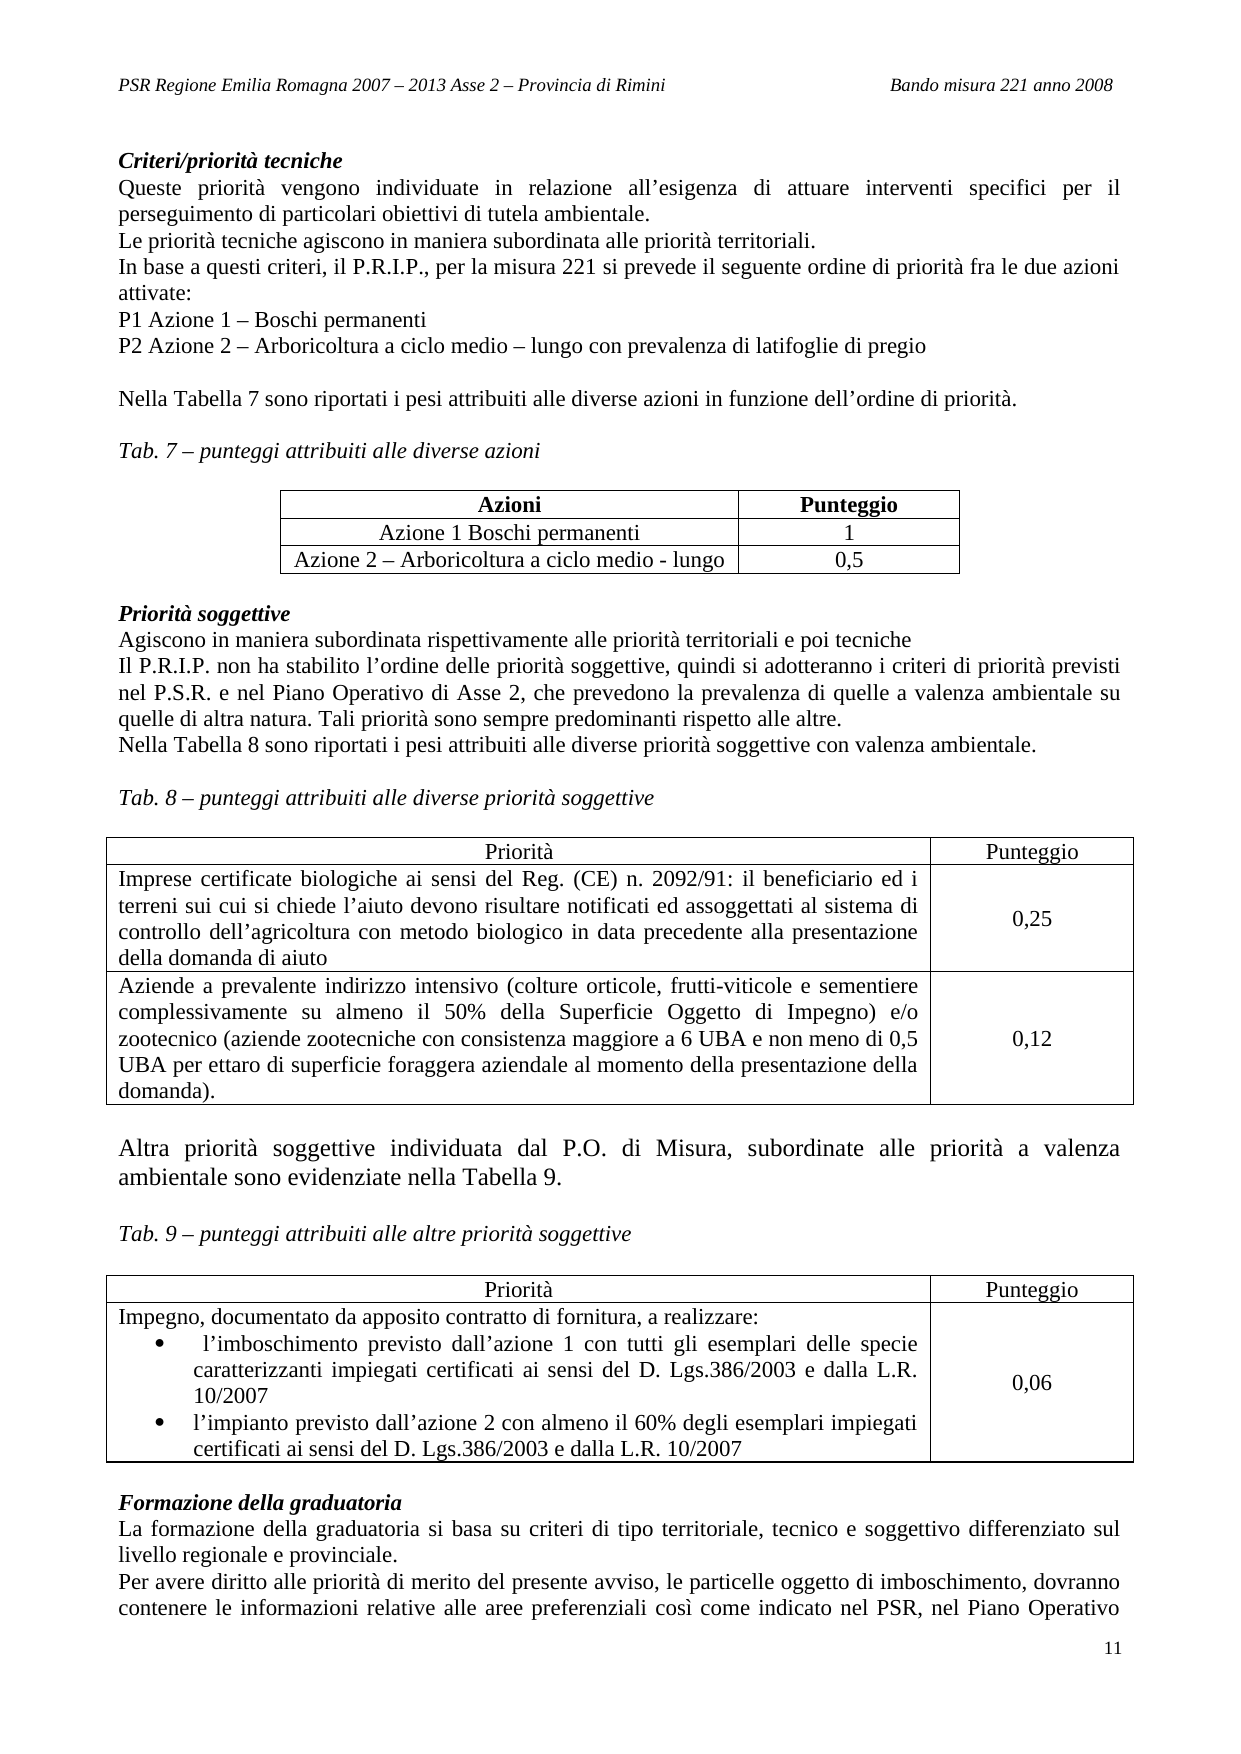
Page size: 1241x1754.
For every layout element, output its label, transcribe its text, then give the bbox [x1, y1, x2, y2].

table_cell Imprese certificate biologiche ai sensi del Reg. (CE) n. 2092/91: il beneficiario ed i terreni sui cui si chiede l’aiuto devono risultare notificati ed assoggettati al sistema di controllo dell’agricoltura con metodo biologico in data precedente alla presentazione della domanda di aiuto [107, 865, 930, 971]
text Nella Tabella 7 sono riportati i pesi attribuiti alle diverse azioni in funzione dell’ordine di priorità. [118, 385, 1122, 411]
text Nella Tabella 8 sono riportati i pesi attribuiti alle diverse priorità soggettive con valenza ambientale. [118, 732, 1122, 758]
table_cell Azione 1 Boschi permanenti [281, 519, 738, 545]
text La formazione della graduatoria si basa su criteri di tipo territoriale, tecnico e soggettivo differenziato sul livello regionale e provinciale. [118, 1515, 1122, 1568]
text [118, 1568, 1122, 1621]
text Priorità soggettive [118, 600, 1122, 626]
table_cell 0,25 [931, 865, 1133, 971]
text Il P.R.I.P. non ha stabilito l’ordine delle priorità soggettive, quindi si adotteranno i criteri di priorità previsti nel P.S.R. e nel Piano Operativo di Asse 2, che prevedono la prevalenza di quelle a valenza ambientale su quelle di altra natura. Tali priorità sono sempre predominanti rispetto alle altre. [118, 652, 1122, 732]
table_cell 0,06 [931, 1303, 1133, 1461]
text Tab. 9 – punteggi attribuiti alle altre priorità soggettive [118, 1220, 1122, 1246]
text Tab. 7 – punteggi attribuiti alle diverse azioni [118, 437, 1122, 464]
table_header Priorità [107, 1276, 930, 1302]
text Queste priorità vengono individuate in relazione all’esigenza di attuare interventi specifici per il perseguimento di particolari obiettivi di tutela ambientale. [118, 174, 1122, 227]
table_header Punteggio [931, 838, 1133, 864]
table_header Punteggio [931, 1276, 1133, 1302]
table_header Punteggio [739, 491, 959, 518]
table_cell 1 [739, 519, 959, 545]
text Agiscono in maniera subordinata rispettivamente alle priorità territoriali e poi tecniche [118, 626, 1122, 652]
table_cell Aziende a prevalente indirizzo intensivo (colture orticole, frutti-viticole e sementiere complessivamente su almeno il 50% della Superficie Oggetto di Impegno) e/o zootecnico (aziende zootecniche con consistenza maggiore a 6 UBA e non meno di 0,5 UBA per ettaro di superficie foraggera aziendale al momento della presentazione della domanda). [107, 972, 930, 1104]
text Le priorità tecniche agiscono in maniera subordinata alle priorità territoriali. [118, 227, 1122, 253]
table_cell Azione 2 – Arboricoltura a ciclo medio - lungo [281, 546, 738, 572]
text P1 Azione 1 – Boschi permanenti [118, 306, 1122, 332]
text In base a questi criteri, il P.R.I.P., per la misura 221 si prevede il seguente ordine di priorità fra le due azioni attivate: [118, 253, 1122, 306]
text Altra priorità soggettive individuata dal P.O. di Misura, subordinate alle priorità a valenza ambientale sono evidenziate nella Tabella 9. [118, 1133, 1122, 1191]
table_cell 0,12 [931, 972, 1133, 1104]
table_cell Impegno, documentato da apposito contratto di fornitura, a realizzare: l’imboschimento previsto dall’azione 1 con tutti gli esemplari delle specie caratterizzanti impiegati certificati ai sensi del D. Lgs.386/2003 e dalla L.R. 10/2007 l’impianto previsto dall’azione 2 con almeno il 60% degli esemplari impiegati certificati ai sensi del D. Lgs.386/2003 e dalla L.R. 10/2007 [107, 1303, 930, 1461]
text P2 Azione 2 – Arboricoltura a ciclo medio – lungo con prevalenza di latifoglie di pregio [118, 332, 1122, 358]
table_header Azioni [281, 491, 738, 518]
table_cell 0,5 [739, 546, 959, 572]
table_header Priorità [107, 838, 930, 864]
text Criteri/priorità tecniche [118, 148, 1122, 174]
text Formazione della graduatoria [118, 1489, 1122, 1515]
text Tab. 8 – punteggi attribuiti alle diverse priorità soggettive [118, 784, 1122, 811]
